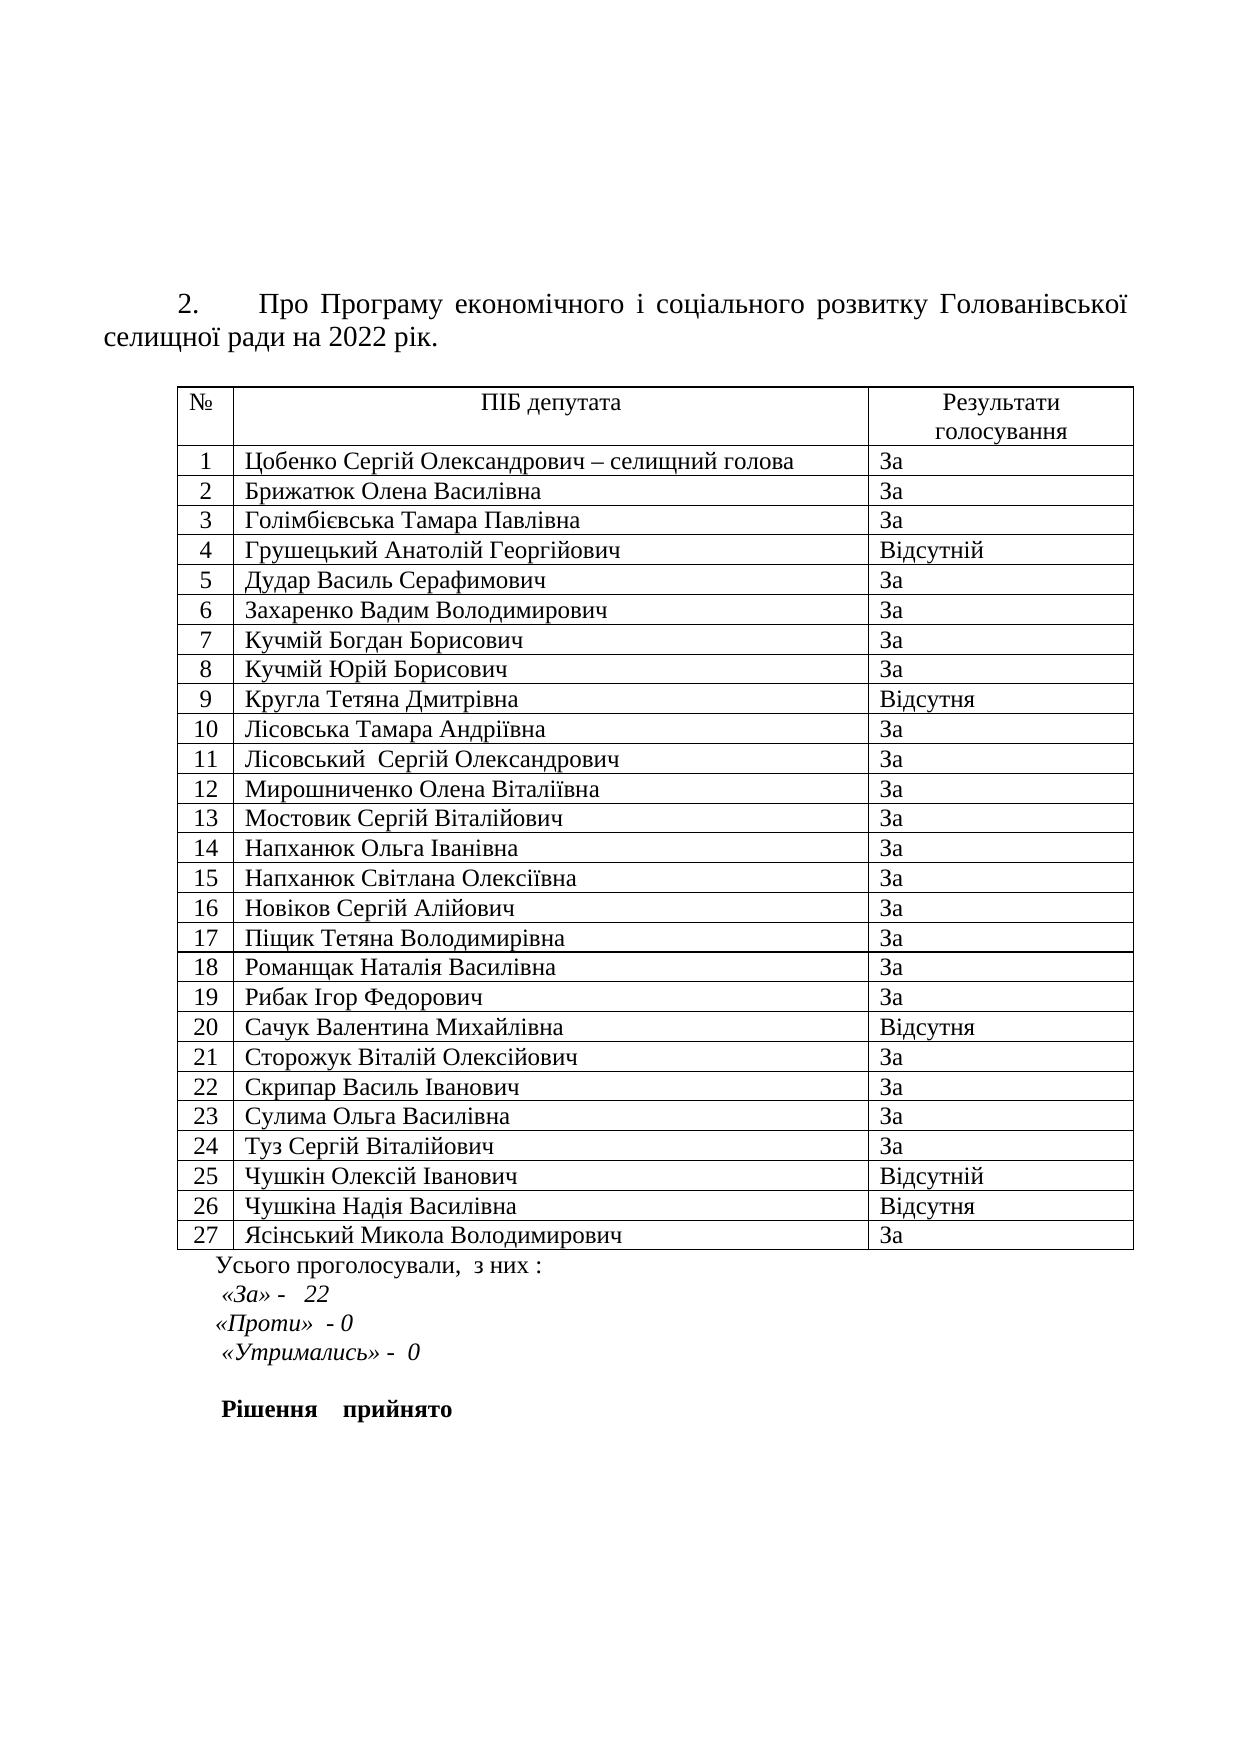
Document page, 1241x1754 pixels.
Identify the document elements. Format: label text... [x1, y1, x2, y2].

table_cell За [869, 833, 1133, 862]
table_cell 3 [178, 506, 233, 534]
table_cell 14 [178, 833, 233, 862]
table_cell 1 [178, 446, 233, 475]
table_cell За [869, 982, 1133, 1011]
table_cell Відсутній [869, 535, 1133, 564]
table_cell Відсутня [869, 684, 1133, 713]
list «За» - 22 [215, 1279, 1152, 1308]
table_cell 22 [178, 1072, 233, 1100]
table_cell За [869, 625, 1133, 653]
table_cell За [869, 595, 1133, 624]
table_cell 11 [178, 744, 233, 773]
table_cell 15 [178, 863, 233, 892]
list Про Програму економічного і соціального розвитку Голованівської селищної ради на 2022 рік. [103, 286, 1128, 353]
table_cell Захаренко Вадим Володимирович [234, 595, 868, 624]
table_cell 4 [178, 535, 233, 564]
table_cell Напханюк Ольга Іванівна [234, 833, 868, 862]
table_cell Цобенко Сергій Олександрович – селищний голова [234, 446, 868, 475]
table_cell 8 [178, 655, 233, 683]
table_cell Напханюк Світлана Олексіївна [234, 863, 868, 892]
table_cell 13 [178, 804, 233, 832]
table_cell 23 [178, 1101, 233, 1130]
table_cell Піщик Тетяна Володимирівна [234, 923, 868, 951]
table_cell Скрипар Василь Іванович [234, 1072, 868, 1100]
table_cell Новіков Сергій Алійович [234, 893, 868, 922]
table_cell 10 [178, 714, 233, 743]
table_header № [178, 388, 233, 445]
table_cell Відсутній [869, 1161, 1133, 1190]
table_cell Мирошниченко Олена Віталіївна [234, 774, 868, 802]
table_cell Кругла Тетяна Дмитрівна [234, 684, 868, 713]
table_cell 9 [178, 684, 233, 713]
table_cell 5 [178, 565, 233, 594]
table_cell 26 [178, 1191, 233, 1219]
table_cell За [869, 744, 1133, 773]
table_header ПІБ депутата [234, 388, 868, 445]
table_cell За [869, 476, 1133, 504]
table_cell Рибак Ігор Федорович [234, 982, 868, 1011]
table_cell Туз Сергій Віталійович [234, 1131, 868, 1160]
table_cell 25 [178, 1161, 233, 1190]
table_cell Кучмій Богдан Борисович [234, 625, 868, 653]
table_cell Мостовик Сергій Віталійович [234, 804, 868, 832]
table_cell За [869, 655, 1133, 683]
table_cell За [869, 714, 1133, 743]
table_cell 21 [178, 1042, 233, 1071]
table_cell Ясінський Микола Володимирович [234, 1221, 868, 1249]
table_cell 20 [178, 1012, 233, 1041]
table_cell Відсутня [869, 1191, 1133, 1219]
table_cell Брижатюк Олена Василівна [234, 476, 868, 504]
list «Утримались» - 0 [215, 1337, 1152, 1365]
table_cell За [869, 1072, 1133, 1100]
table_cell Чушкіна Надія Василівна [234, 1191, 868, 1219]
list Рішення прийнято [215, 1394, 1152, 1423]
table_cell Романщак Наталія Василівна [234, 953, 868, 981]
table_cell За [869, 1221, 1133, 1249]
table_cell Дудар Василь Серафимович [234, 565, 868, 594]
table_cell 24 [178, 1131, 233, 1160]
table_cell Сачук Валентина Михайлівна [234, 1012, 868, 1041]
table_cell Кучмій Юрій Борисович [234, 655, 868, 683]
table_cell За [869, 506, 1133, 534]
table_cell 27 [178, 1221, 233, 1249]
table_cell 17 [178, 923, 233, 951]
table_cell 18 [178, 953, 233, 981]
table_cell Лісовський Сергій Олександрович [234, 744, 868, 773]
table_cell За [869, 1101, 1133, 1130]
table_cell Грушецький Анатолій Георгійович [234, 535, 868, 564]
table_cell Чушкін Олексій Іванович [234, 1161, 868, 1190]
table_cell 19 [178, 982, 233, 1011]
table_header Результати голосування [869, 388, 1133, 445]
table_cell За [869, 565, 1133, 594]
list «Проти» - 0 [215, 1308, 1152, 1337]
table_cell За [869, 804, 1133, 832]
table_cell За [869, 923, 1133, 951]
table_cell 12 [178, 774, 233, 802]
table_cell 2 [178, 476, 233, 504]
table_cell За [869, 1042, 1133, 1071]
table_cell 7 [178, 625, 233, 653]
table_cell 6 [178, 595, 233, 624]
table_cell Сулима Ольга Василівна [234, 1101, 868, 1130]
table_cell Лісовська Тамара Андріївна [234, 714, 868, 743]
table_cell 16 [178, 893, 233, 922]
table_cell За [869, 893, 1133, 922]
table_cell Відсутня [869, 1012, 1133, 1041]
table_cell За [869, 863, 1133, 892]
table_cell Голімбієвська Тамара Павлівна [234, 506, 868, 534]
table_cell За [869, 953, 1133, 981]
table_cell Сторожук Віталій Олексійович [234, 1042, 868, 1071]
table_cell За [869, 774, 1133, 802]
table_cell За [869, 446, 1133, 475]
table_cell За [869, 1131, 1133, 1160]
list Усього проголосували, з них : [215, 1250, 1152, 1279]
